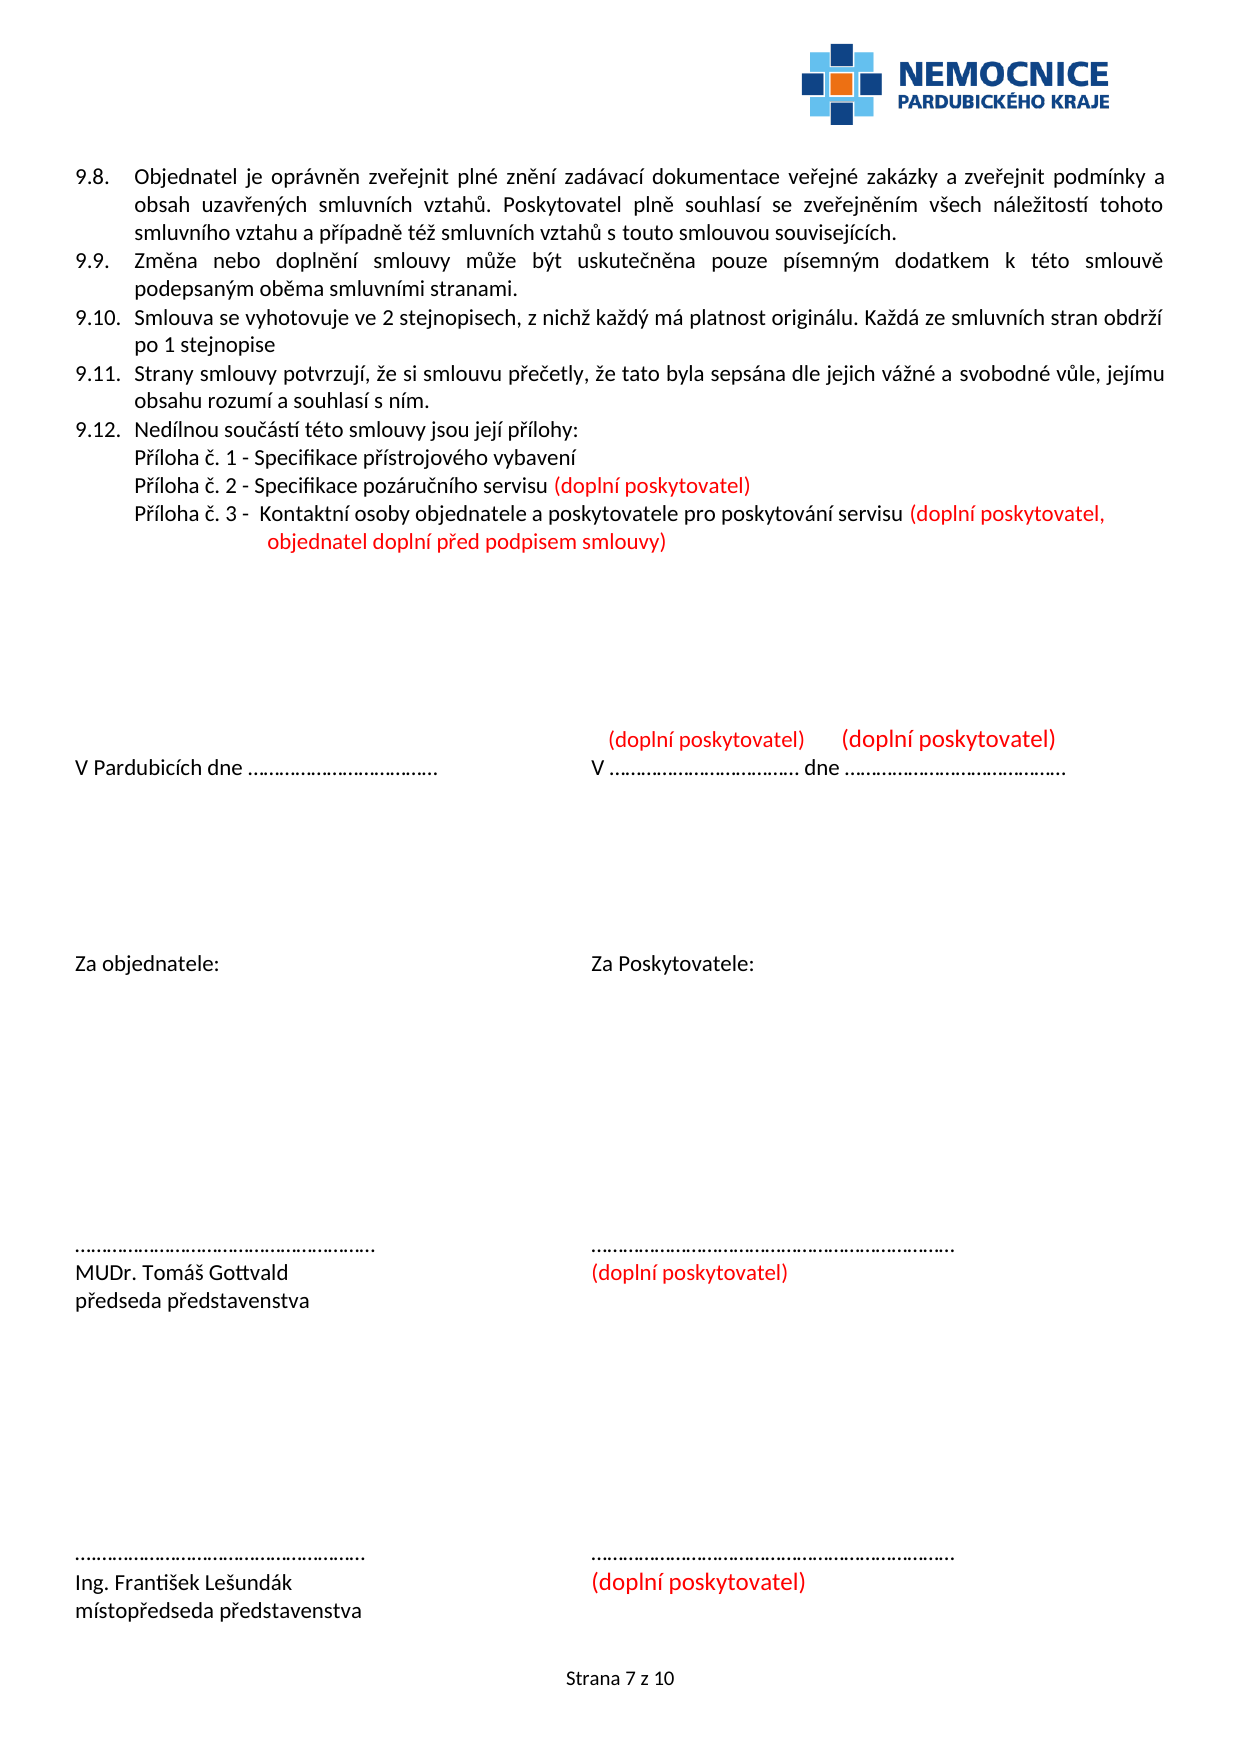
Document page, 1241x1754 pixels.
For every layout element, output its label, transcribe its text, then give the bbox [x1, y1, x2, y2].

text V Pardubicích dne ……………………………… V ……………………………… dne …………………………………… [75, 753, 1165, 781]
list Smlouva se vyhotovuje ve 2 stejnopisech, z nichž každý má platnost originálu. Každá ze smluvních stran obdrží po 1 stejnopise [75, 303, 1165, 359]
text Příloha č. 3 - Kontaktní osoby objednatele a poskytovatele pro poskytování servisu (doplní poskytovatel, objednatel doplní před podpisem smlouvy) [134, 499, 1165, 555]
text (doplní poskytovatel) (doplní poskytovatel) [75, 723, 1165, 753]
text Za objednatele: Za Poskytovatele: [75, 949, 1165, 978]
text ………………………………………………… …………………………………………………………… [591, 1230, 1165, 1258]
text MUDr. Tomáš Gottvald (doplní poskytovatel) [75, 1258, 1165, 1286]
text předseda představenstva [75, 1286, 1165, 1314]
list Objednatel je oprávněn zveřejnit plné znění zadávací dokumentace veřejné zakázky a zveřejnit podmínky a obsah uzavřených smluvních vztahů. Poskytovatel plně souhlasí se zveřejněním všech náležitostí tohoto smluvního vztahu a případně též smluvních vztahů s touto smlouvou souvisejících. [75, 162, 1165, 247]
text Ing. František Lešundák (doplní poskytovatel) [75, 1566, 1165, 1597]
list Strany smlouvy potvrzují, že si smlouvu přečetly, že tato byla sepsána dle jejich vážné a svobodné vůle, jejímu obsahu rozumí a souhlasí s ním. [75, 359, 1165, 415]
text ….…………………………………………… …………………………………………………………… [75, 1538, 1165, 1566]
text místopředseda představenstva [75, 1597, 1165, 1624]
list Nedílnou součástí této smlouvy jsou její přílohy: [75, 415, 1165, 443]
text Příloha č. 2 - Specifikace pozáručního servisu (doplní poskytovatel) [134, 471, 1165, 499]
picture [800, 42, 1109, 126]
text Příloha č. 1 - Specifikace přístrojového vybavení [134, 443, 1165, 471]
list Změna nebo doplnění smlouvy může být uskutečněna pouze písemným dodatkem k této smlouvě podepsaným oběma smluvními stranami. [75, 247, 1165, 303]
